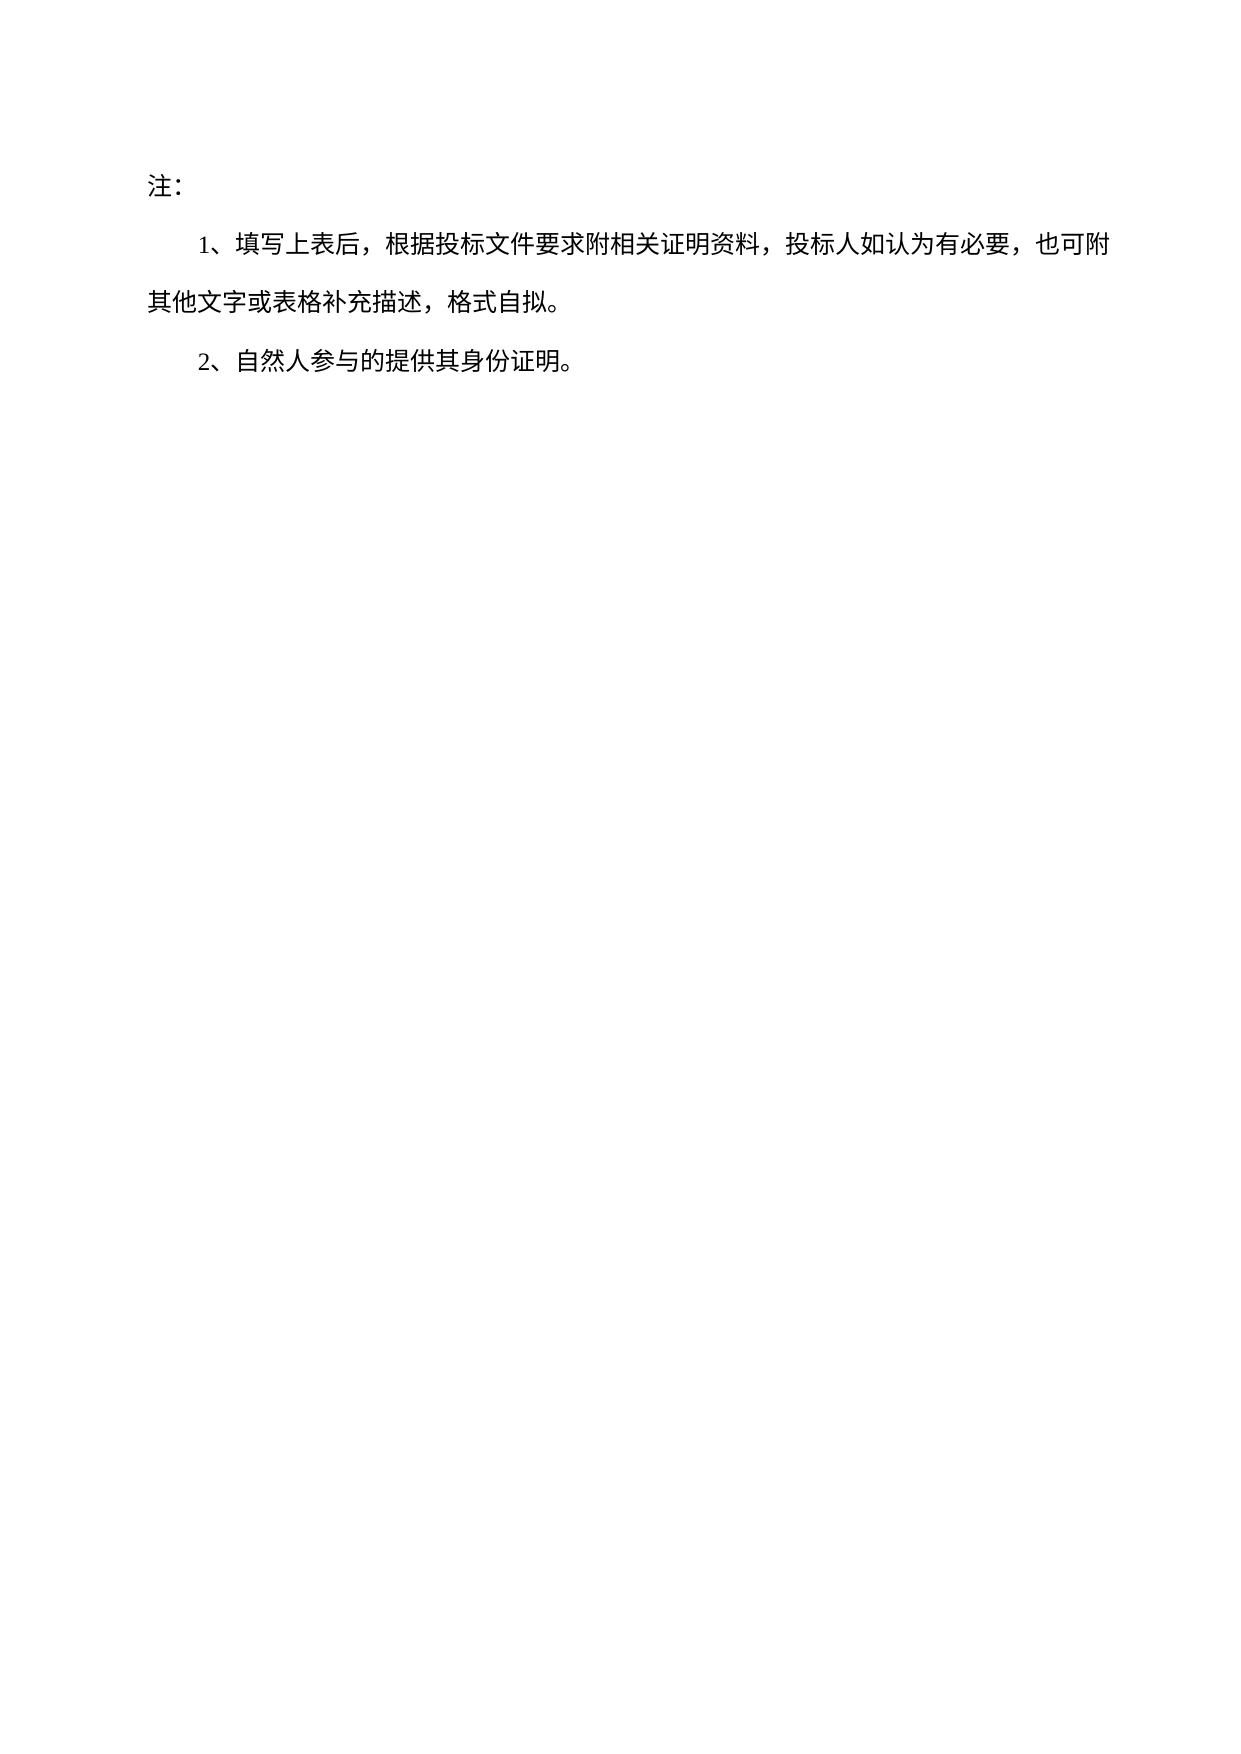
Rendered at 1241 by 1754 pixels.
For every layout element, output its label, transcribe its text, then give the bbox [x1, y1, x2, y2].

text 2、自然人参与的提供其身份证明。 [148, 323, 1122, 382]
text 注： [148, 148, 1122, 207]
text 1、填写上表后，根据投标文件要求附相关证明资料，投标人如认为有必要，也可附其他文字或表格补充描述，格式自拟。 [148, 207, 1122, 323]
